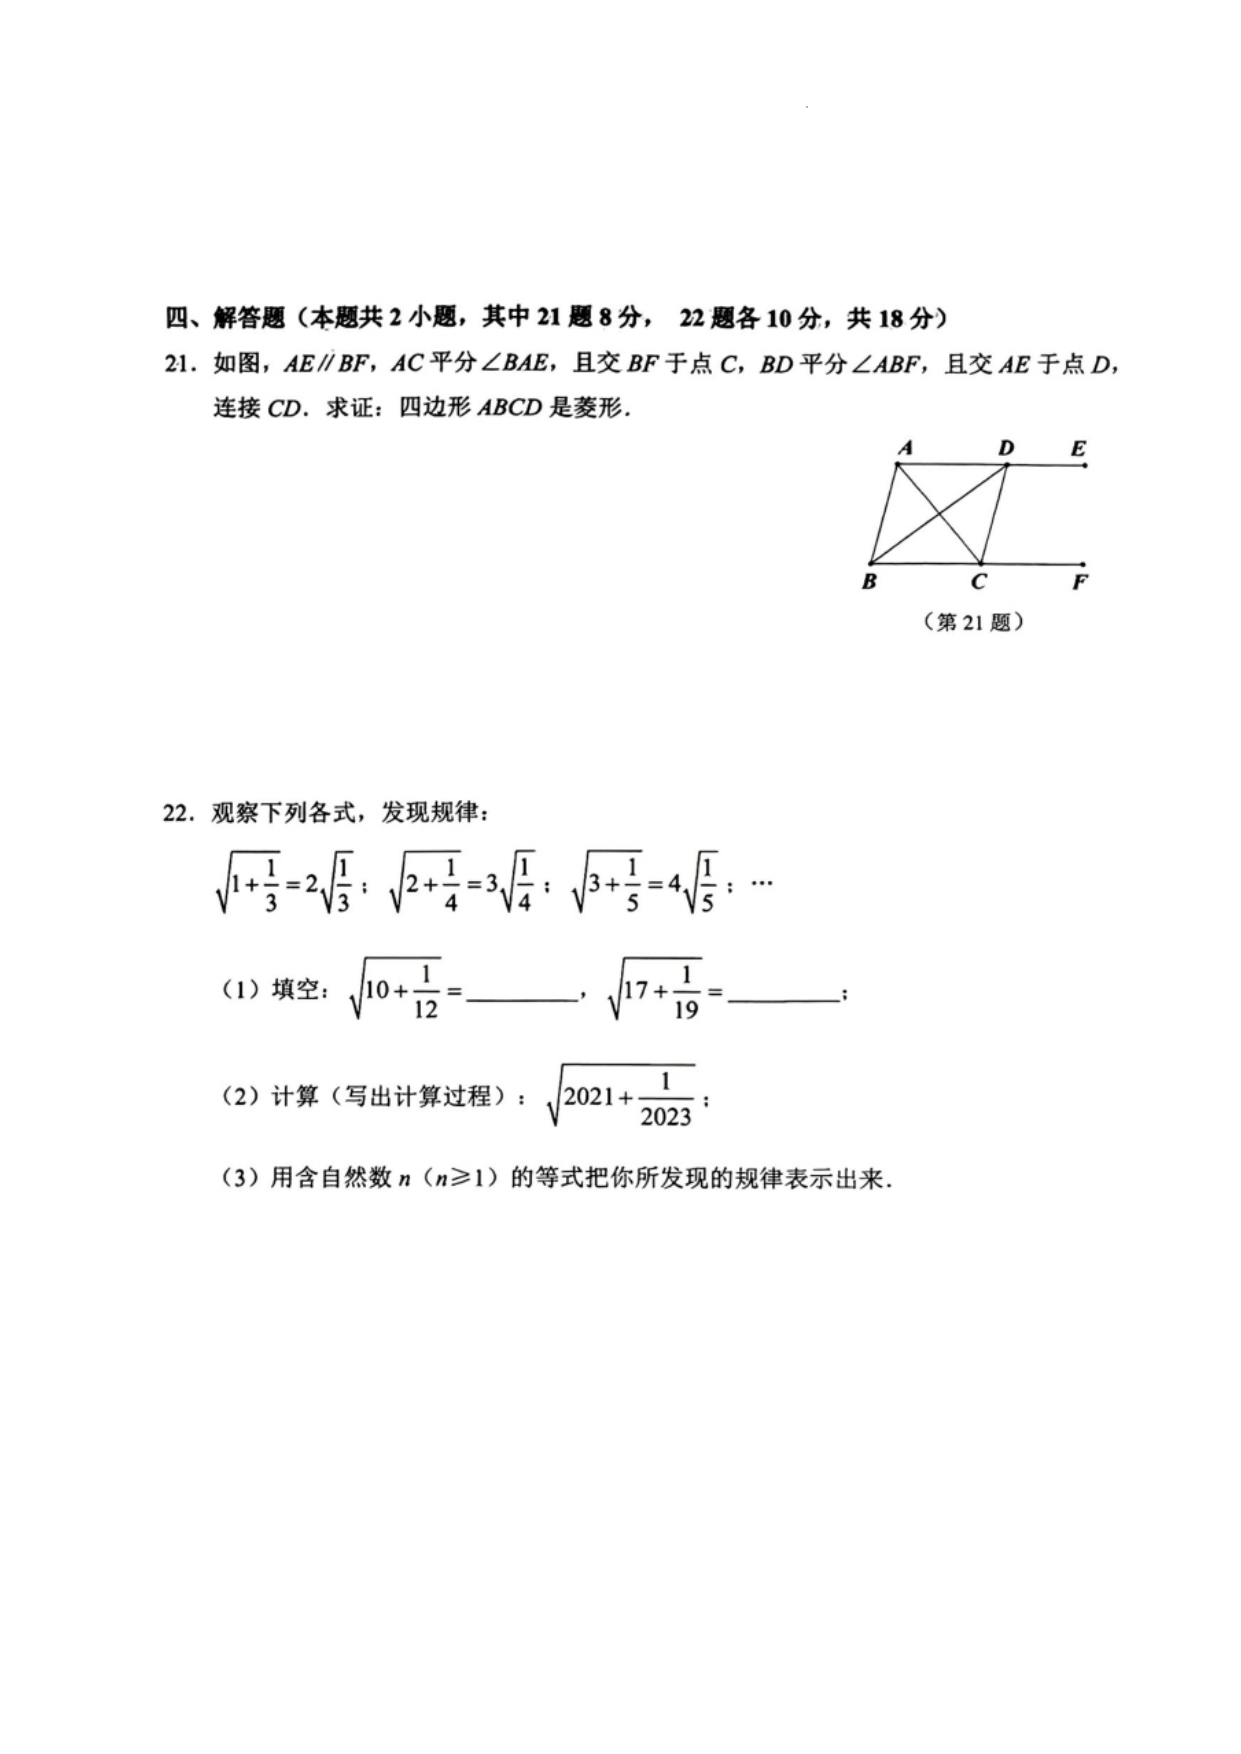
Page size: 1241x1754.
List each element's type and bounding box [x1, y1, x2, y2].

picture [75, 139, 1165, 1680]
